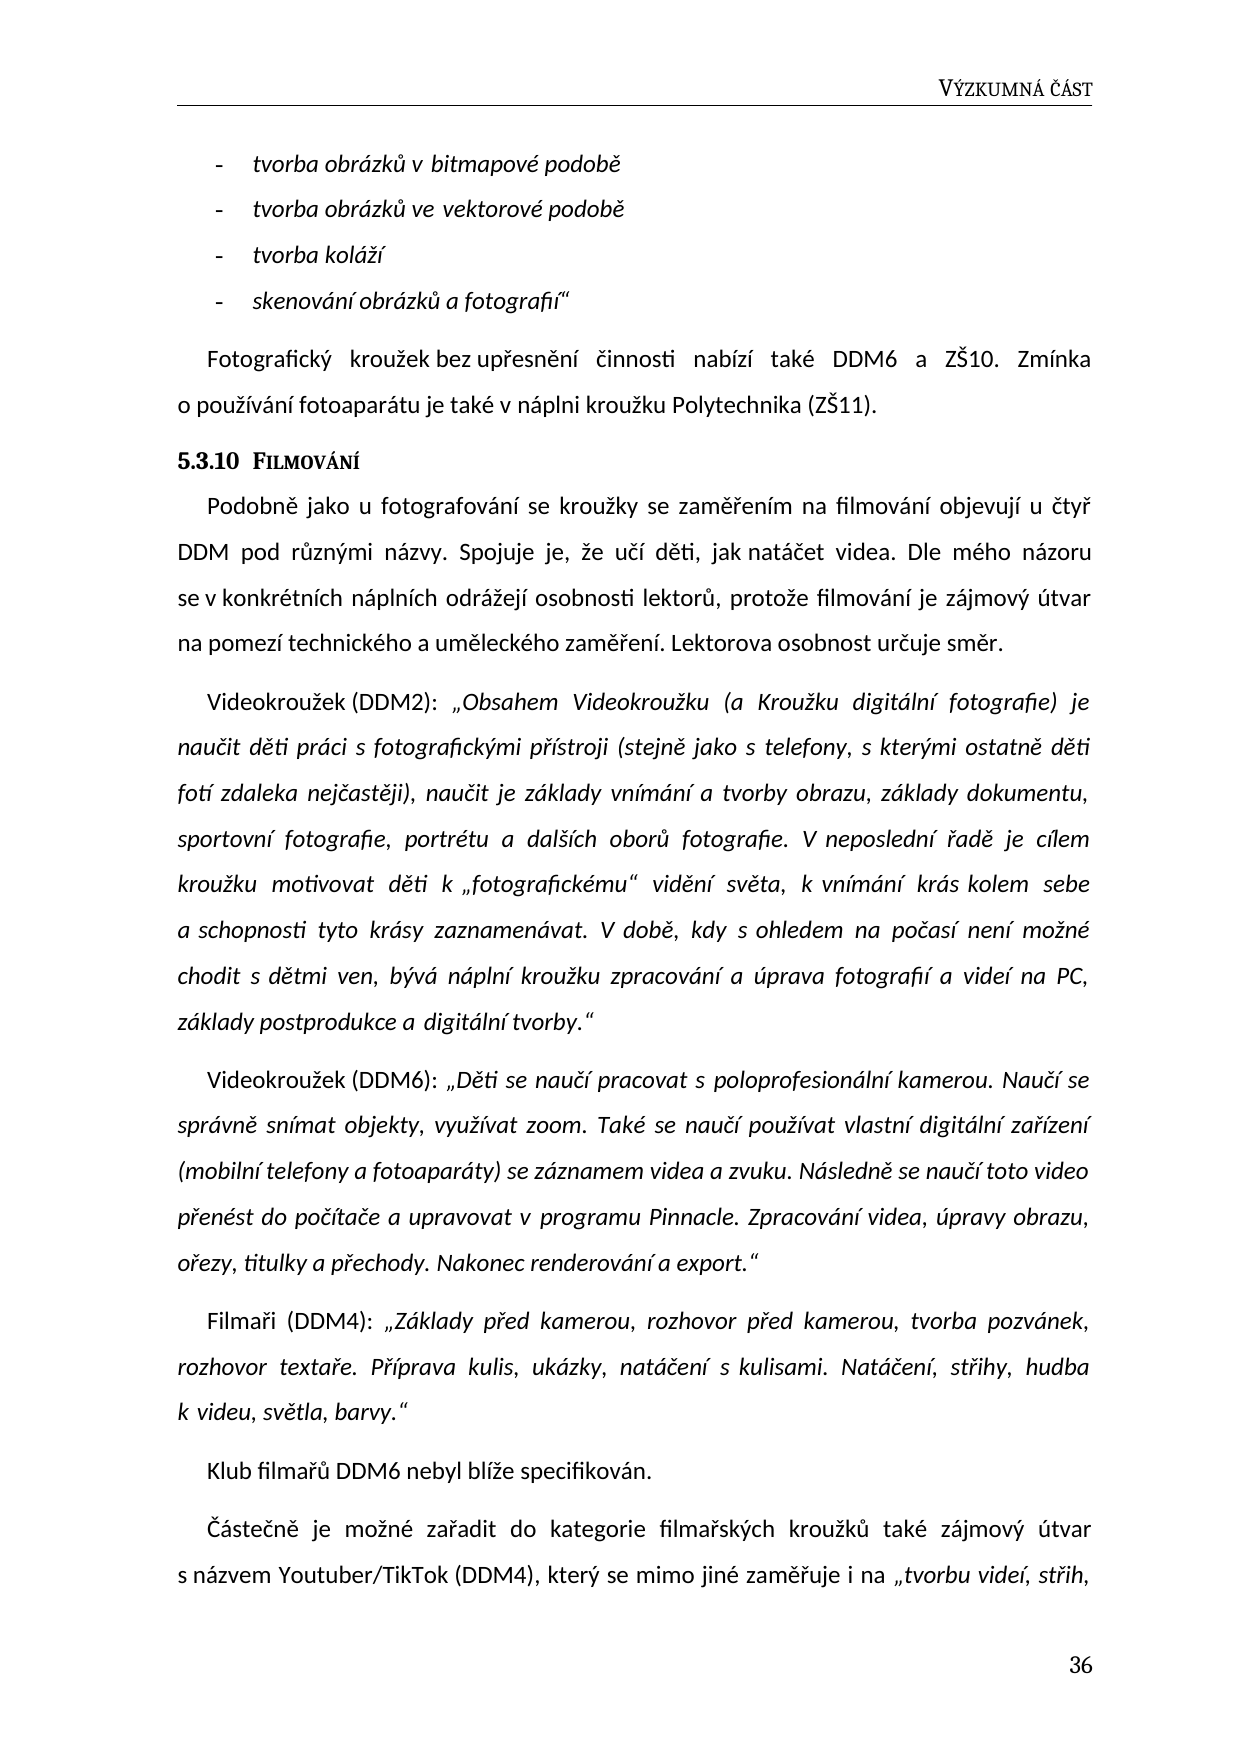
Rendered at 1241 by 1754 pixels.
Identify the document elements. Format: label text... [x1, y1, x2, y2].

text Filmaři (DDM4): „Základy před kamerou, rozhovor před kamerou, tvorba pozvánek, rozhovor textaře. Příprava kulis, ukázky, natáčení s kulisami. Natáčení, střihy, hudba k videu, světla, barvy.“ [177, 1305, 1092, 1427]
text Klub filmařů DDM6 nebyl blíže specifikován. [177, 1455, 1092, 1485]
list tvorba obrázků v bitmapové podobě [215, 148, 1092, 178]
list tvorba koláží [215, 239, 1092, 270]
text Podobně jako u fotografování se kroužky se zaměřením na filmování objevují u čtyř DDM pod různými názvy. Spojuje je, že učí děti, jak natáčet videa. Dle mého názoru se v konkrétních náplních odrážejí osobnosti lektorů, protože filmování je zájmový útvar na pomezí technického a uměleckého zaměření. Lektorova osobnost určuje směr. [177, 490, 1092, 658]
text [177, 1513, 1092, 1589]
text Fotografický kroužek bez upřesnění činnosti nabízí také DDM6 a ZŠ10. Zmínka o používání fotoaparátu je také v náplni kroužku Polytechnika (ZŠ11). [177, 343, 1092, 419]
subtitle Filmování [177, 447, 1092, 476]
list skenování obrázků a fotografií“ [215, 285, 1092, 315]
list tvorba obrázků ve vektorové podobě [215, 193, 1092, 224]
text Videokroužek (DDM2): „Obsahem Videokroužku (a Kroužku digitální fotografie) je naučit děti práci s fotografickými přístroji (stejně jako s telefony, s kterými ostatně děti fotí zdaleka nejčastěji), naučit je základy vnímání a tvorby obrazu, základy dokumentu, sportovní fotografie, portrétu a dalších oborů fotografie. V neposlední řadě je cílem kroužku motivovat děti k „fotografickému“ vidění světa, k vnímání krás kolem sebe a schopnosti tyto krásy zaznamenávat. V době, kdy s ohledem na počasí není možné chodit s dětmi ven, bývá náplní kroužku zpracování a úprava fotografií a videí na PC, základy postprodukce a digitální tvorby.“ [177, 686, 1092, 1036]
text Videokroužek (DDM6): „Děti se naučí pracovat s poloprofesionální kamerou. Naučí se správně snímat objekty, využívat zoom. Také se naučí používat vlastní digitální zařízení (mobilní telefony a fotoaparáty) se záznamem videa a zvuku. Následně se naučí toto video přenést do počítače a upravovat v programu Pinnacle. Zpracování videa, úpravy obrazu, ořezy, titulky a přechody. Nakonec renderování a export.“ [177, 1064, 1092, 1277]
